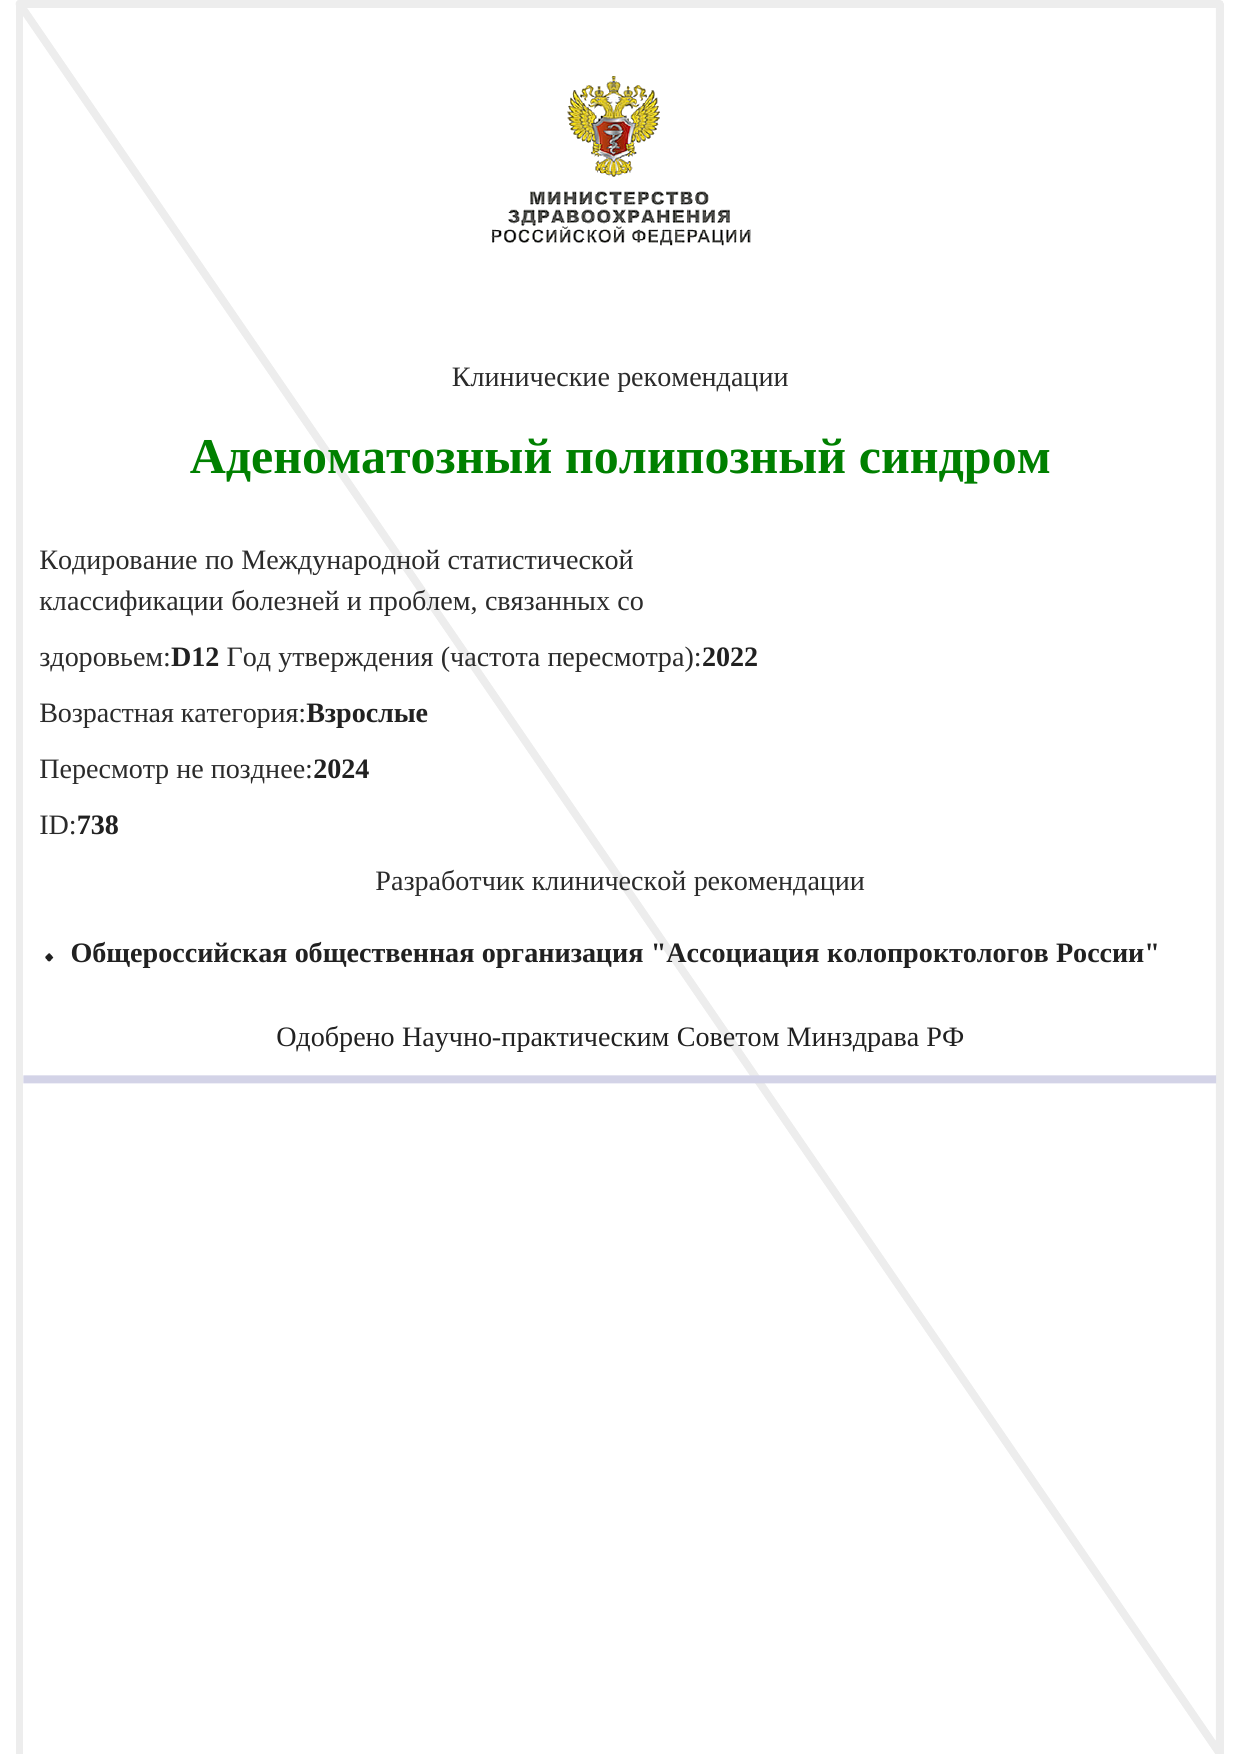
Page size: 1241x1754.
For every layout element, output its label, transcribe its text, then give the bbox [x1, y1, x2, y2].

picture [487, 70, 754, 249]
text Возрастная категория:Взрослые Пересмотр не позднее:2024 ID:738 [39, 696, 430, 840]
text Одобрено Научно-практическим Советом Минздрава РФ [40, 1020, 1200, 1053]
text Клинические рекомендации [40, 360, 1200, 393]
subtitle Общероссийская общественная организация "Ассоциация колопроктологов России" [30, 936, 1200, 968]
text Аденоматозный полипозный синдром [40, 427, 1200, 485]
text Кодирование по Международной статистической [39, 543, 1213, 576]
text Разработчик клинической рекомендации [40, 864, 1200, 896]
text классификации болезней и проблем, связанных со здоровьем:D12 Год утверждения (частота пересмотра):2022 [39, 584, 830, 672]
